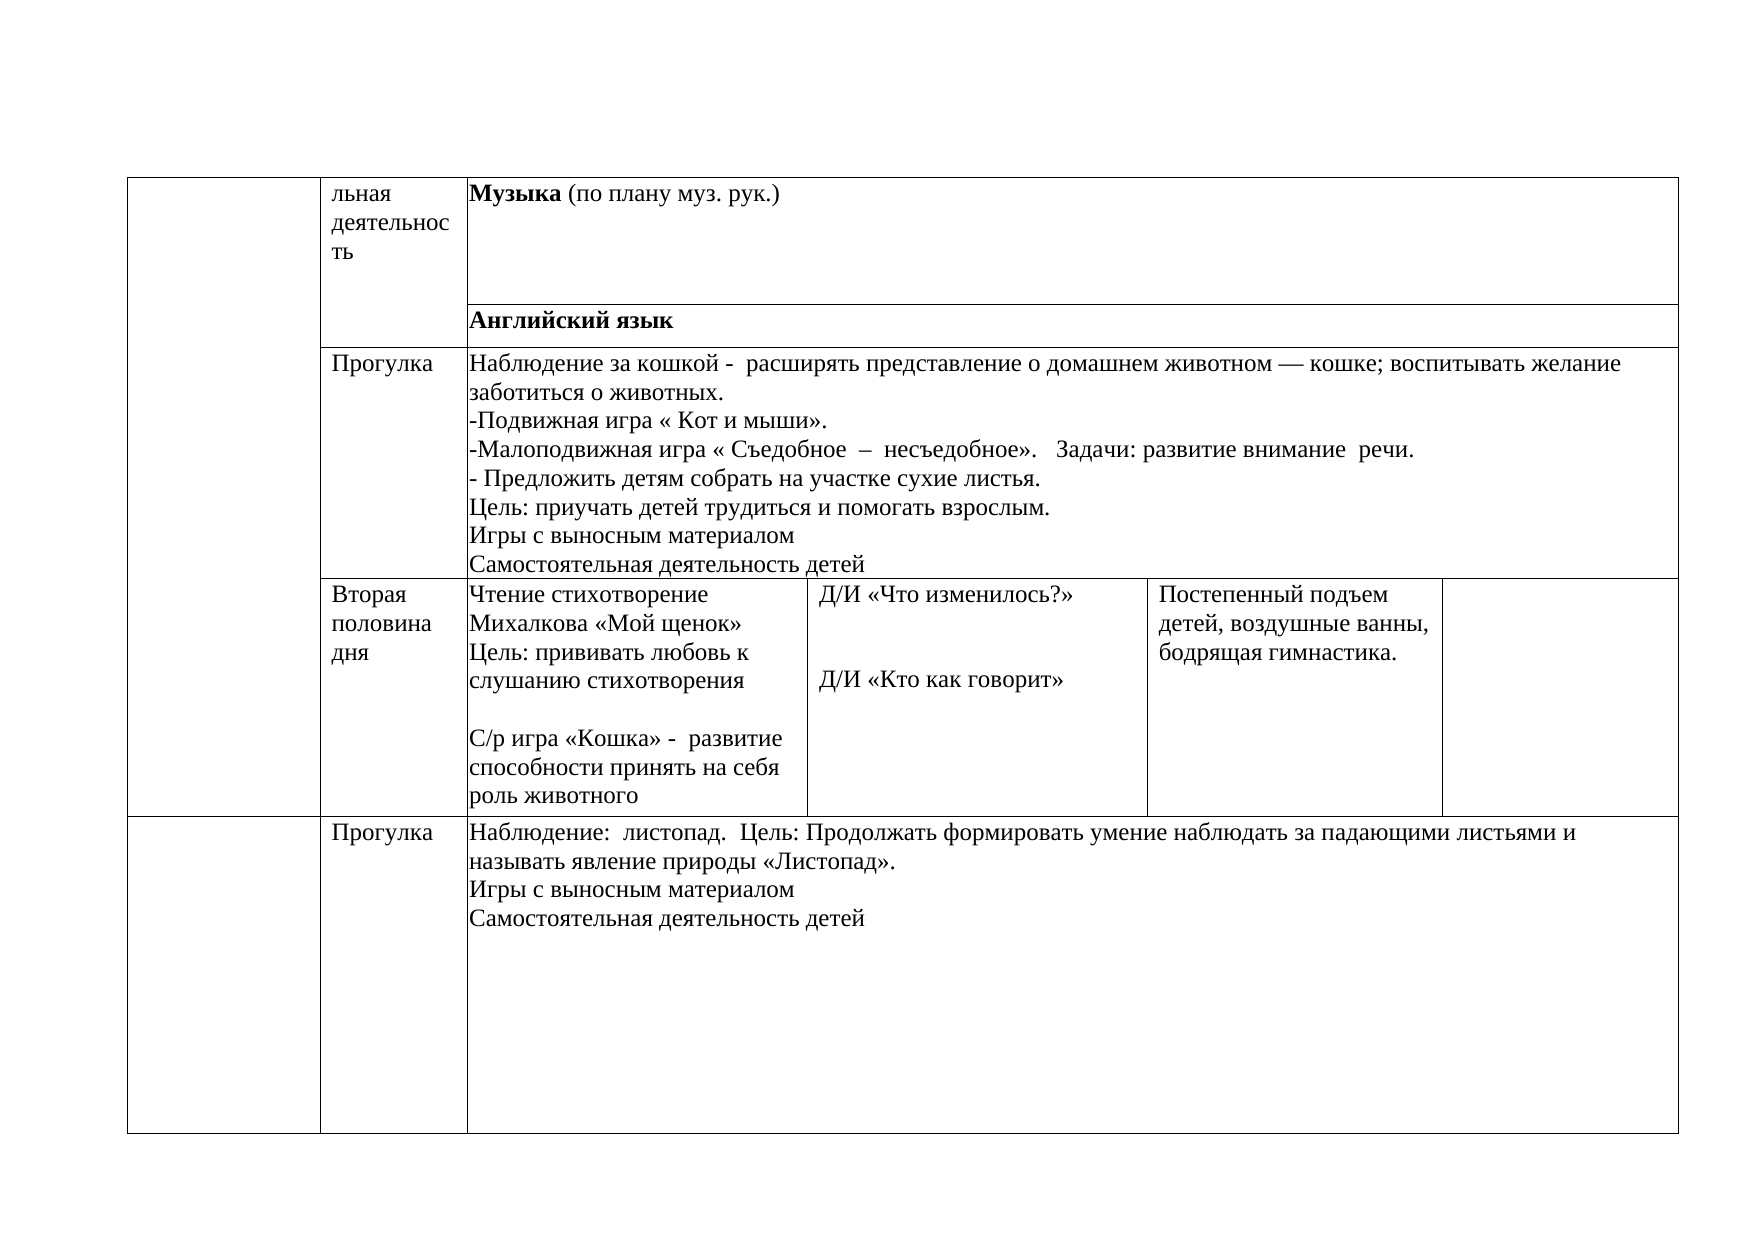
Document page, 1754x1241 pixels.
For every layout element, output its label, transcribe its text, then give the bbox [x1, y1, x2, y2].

table_cell Прогулка [321, 348, 467, 578]
table_cell Вторая половина дня [321, 579, 467, 816]
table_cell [321, 178, 467, 347]
table_cell Чтение стихотворение Михалкова «Мой щенок» Цель: прививать любовь к слушанию стихотворения С/р игра «Кошка» - развитие способности принять на себя роль животного [468, 579, 807, 816]
table_cell Д/И «Что изменилось?» Д/И «Кто как говорит» [808, 579, 1147, 816]
table_cell Музыка (по плану муз. рук.) [468, 178, 1678, 304]
table_cell [128, 817, 320, 1133]
table_cell [1443, 579, 1678, 816]
table_cell Прогулка [321, 817, 467, 1133]
table_cell Наблюдение за кошкой - расширять представление о домашнем животном — кошке; воспитывать желание заботиться о животных. -Подвижная игра « Кот и мыши». -Малоподвижная игра « Съедобное – несъедобное». Задачи: развитие внимание речи. - Предложить детям собрать на участке сухие листья. Цель: приучать детей трудиться и помогать взрослым. Игры с выносным материалом Самостоятельная деятельность детей [468, 348, 1678, 578]
table_cell Английский язык [468, 305, 1678, 347]
table_cell Наблюдение: листопад. Цель: Продолжать формировать умение наблюдать за падающими листьями и называть явление природы «Листопад». Игры с выносным материалом Самостоятельная деятельность детей [468, 817, 1678, 1133]
table_cell Постепенный подъем детей, воздушные ванны, бодрящая гимнастика. [1148, 579, 1442, 816]
